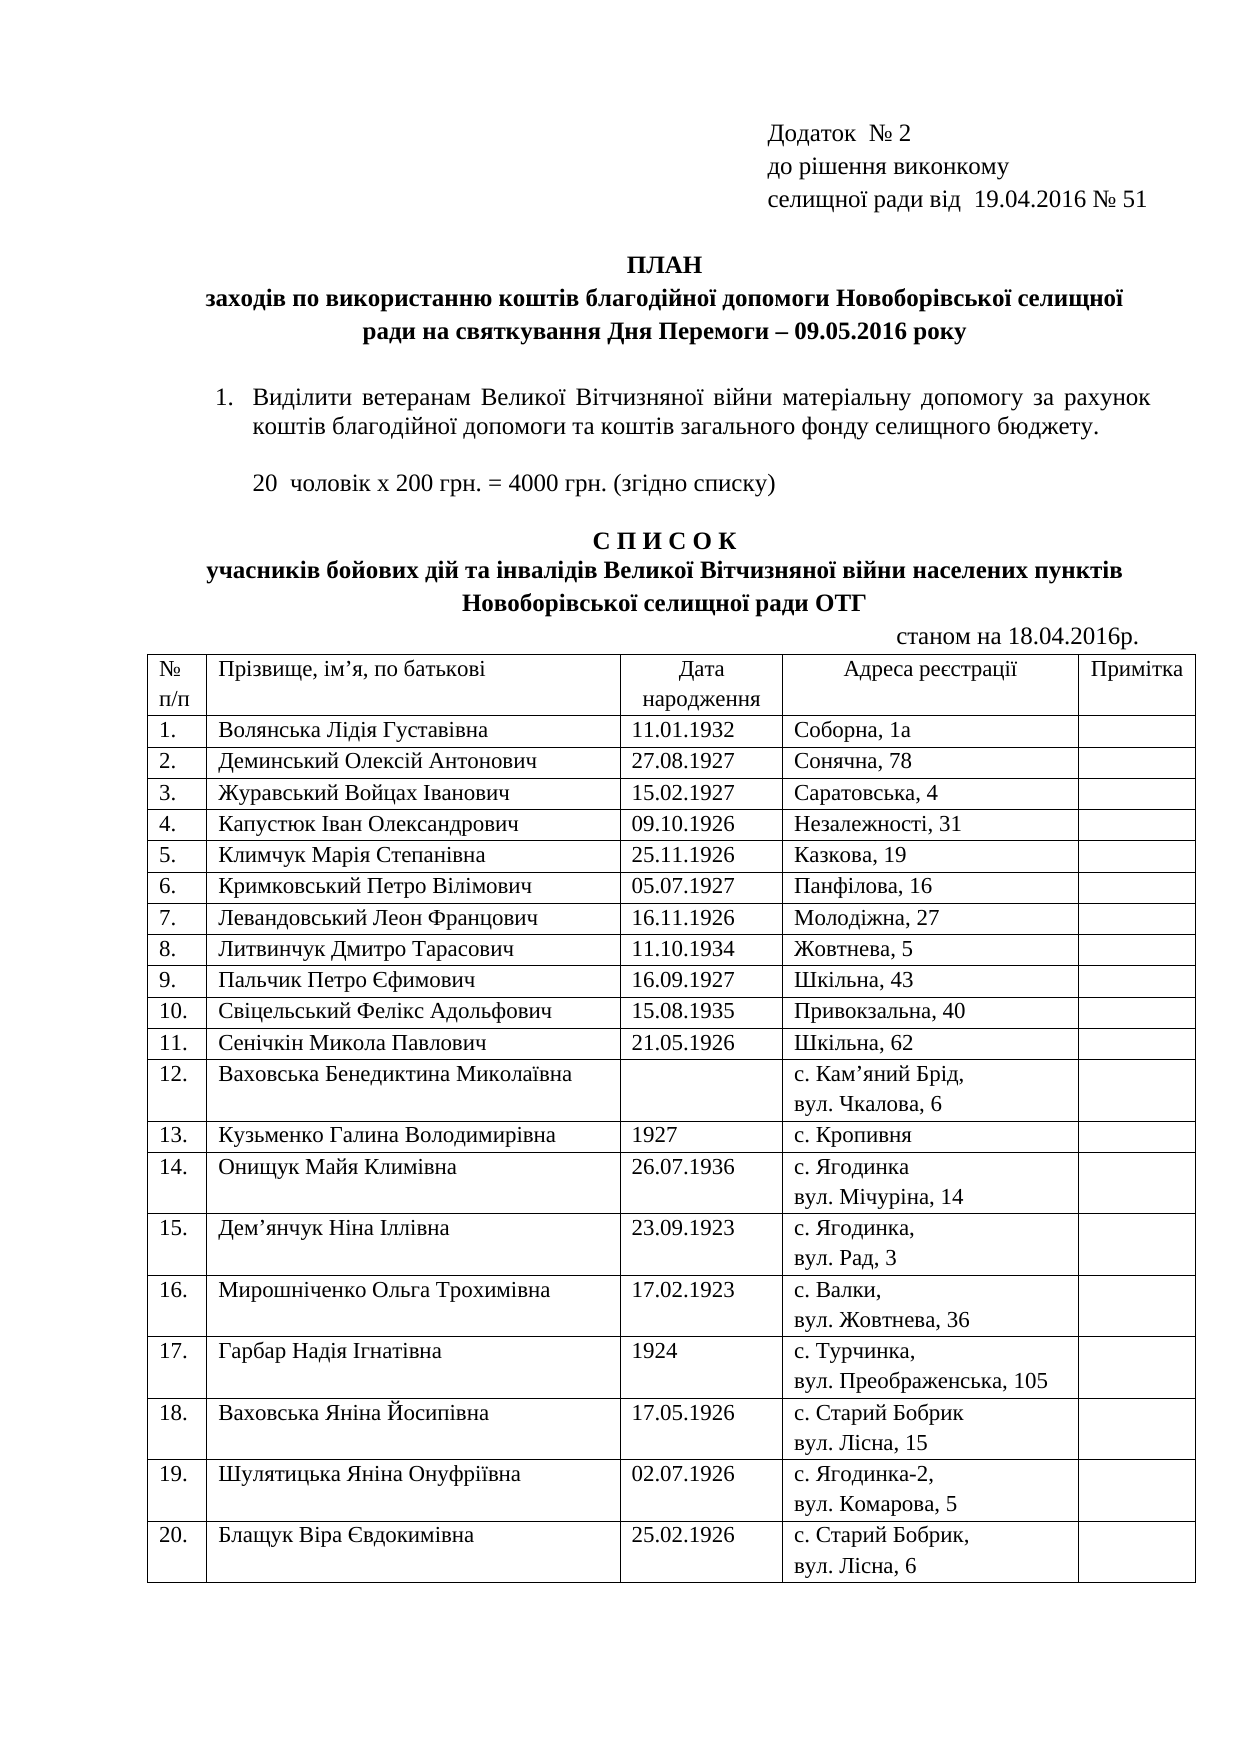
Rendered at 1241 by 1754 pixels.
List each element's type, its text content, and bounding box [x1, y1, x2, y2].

table_cell Климчук Марія Степанівна [207, 841, 620, 872]
table_cell Панфілова, 16 [783, 873, 1078, 903]
table_cell [148, 1276, 206, 1336]
table_cell 11.10.1934 [621, 935, 782, 965]
table_cell [1079, 1214, 1195, 1275]
table_cell Кримковський Петро Вілімович [207, 873, 620, 903]
text селищної ради від 19.04.2016 № 51 [767, 184, 1152, 213]
table_cell с. Ягодинка-2, вул. Комарова, 5 [783, 1460, 1078, 1521]
table_cell Казкова, 19 [783, 841, 1078, 872]
table_cell Шкільна, 43 [783, 966, 1078, 997]
text заходів по використанню коштів благодійної допомоги Новоборівської селищної ради на святкування Дня Перемоги – 09.05.2016 року [177, 283, 1152, 345]
table_cell с. Валки, вул. Жовтнева, 36 [783, 1276, 1078, 1336]
table_cell Дем’янчук Ніна Іллівна [207, 1214, 620, 1275]
table_cell [1079, 1153, 1195, 1213]
table_cell с. Ягодинка, вул. Рад, 3 [783, 1214, 1078, 1275]
text Додаток № 2 [767, 118, 1152, 147]
table_cell [1079, 1522, 1195, 1582]
table_cell Шулятицька Яніна Онуфріївна [207, 1460, 620, 1521]
table_cell Саратовська, 4 [783, 779, 1078, 809]
table_cell [1079, 1337, 1195, 1398]
table_cell 15.08.1935 [621, 998, 782, 1028]
table_cell 11.01.1932 [621, 716, 782, 747]
table_cell [1079, 1122, 1195, 1152]
table_cell 16.11.1926 [621, 904, 782, 934]
table_cell Журавський Войцах Іванович [207, 779, 620, 809]
list Виділити ветеранам Великої Вітчизняної війни матеріальну допомогу за рахунок коштів благодійної допомоги та коштів загального фонду селищного бюджету. [215, 382, 1152, 440]
table_cell [148, 935, 206, 965]
table_cell Шкільна, 62 [783, 1029, 1078, 1059]
table_cell Ваховська Яніна Йосипівна [207, 1399, 620, 1459]
table_cell [148, 748, 206, 778]
table_cell [1079, 779, 1195, 809]
table_cell [148, 966, 206, 997]
table_cell [1079, 748, 1195, 778]
table_cell 25.02.1926 [621, 1522, 782, 1582]
table_cell [1079, 935, 1195, 965]
table_cell Деминський Олексій Антонович [207, 748, 620, 778]
table_cell [1079, 873, 1195, 903]
table_cell [148, 1214, 206, 1275]
table_cell 17.05.1926 [621, 1399, 782, 1459]
table_cell [1079, 1029, 1195, 1059]
table_cell 26.07.1936 [621, 1153, 782, 1213]
table_cell [148, 1153, 206, 1213]
table_cell [1079, 1399, 1195, 1459]
table_cell 16.09.1927 [621, 966, 782, 997]
table_cell [148, 1060, 206, 1121]
table_cell 05.07.1927 [621, 873, 782, 903]
table_cell [1079, 904, 1195, 934]
table_cell Гарбар Надія Ігнатівна [207, 1337, 620, 1398]
table_cell с. Турчинка, вул. Преображенська, 105 [783, 1337, 1078, 1398]
table_header Адреса реєстрації [783, 655, 1078, 715]
table_cell Свіцельський Фелікс Адольфович [207, 998, 620, 1028]
table_cell Блащук Віра Євдокимівна [207, 1522, 620, 1582]
table_cell Молодіжна, 27 [783, 904, 1078, 934]
table_cell [1079, 1460, 1195, 1521]
table_cell с. Ягодинка вул. Мічуріна, 14 [783, 1153, 1078, 1213]
table_cell [1079, 716, 1195, 747]
subtitle С П И С О К [177, 526, 1152, 555]
table_cell Волянська Лідія Густавівна [207, 716, 620, 747]
table_cell 21.05.1926 [621, 1029, 782, 1059]
table_header № п/п [148, 655, 206, 715]
table_cell [148, 1122, 206, 1152]
table_cell Сонячна, 78 [783, 748, 1078, 778]
table_cell 02.07.1926 [621, 1460, 782, 1521]
table_cell Жовтнева, 5 [783, 935, 1078, 965]
table_cell Соборна, 1а [783, 716, 1078, 747]
table_cell Левандовський Леон Францович [207, 904, 620, 934]
table_cell 25.11.1926 [621, 841, 782, 872]
table_cell Литвинчук Дмитро Тарасович [207, 935, 620, 965]
table_cell [148, 904, 206, 934]
table_cell 1927 [621, 1122, 782, 1152]
table_cell Капустюк Іван Олександрович [207, 810, 620, 840]
table_cell [1079, 1060, 1195, 1121]
table_cell [1079, 841, 1195, 872]
list 20 чоловік х 200 грн. = 4000 грн. (згідно списку) [252, 468, 1152, 497]
table_cell [1079, 1276, 1195, 1336]
text станом на 18.04.2016р. [177, 621, 1152, 649]
table_cell [148, 998, 206, 1028]
table_header Примітка [1079, 655, 1195, 715]
table_cell с. Старий Бобрик вул. Лісна, 15 [783, 1399, 1078, 1459]
table_cell [148, 1460, 206, 1521]
table_cell [148, 841, 206, 872]
table_cell [148, 1029, 206, 1059]
table_cell Ваховська Бенедиктина Миколаївна [207, 1060, 620, 1121]
table_cell 17.02.1923 [621, 1276, 782, 1336]
table_cell 15.02.1927 [621, 779, 782, 809]
table_cell Кузьменко Галина Володимирівна [207, 1122, 620, 1152]
table_cell Онищук Майя Климівна [207, 1153, 620, 1213]
table_cell Привокзальна, 40 [783, 998, 1078, 1028]
table_cell [148, 1337, 206, 1398]
table_cell [148, 1399, 206, 1459]
table_cell Сенічкін Микола Павлович [207, 1029, 620, 1059]
table_cell Пальчик Петро Єфимович [207, 966, 620, 997]
table_cell [148, 716, 206, 747]
table_cell [1079, 966, 1195, 997]
text до рішення виконкому [767, 151, 1152, 180]
table_cell с. Кропивня [783, 1122, 1078, 1152]
table_cell [1079, 998, 1195, 1028]
table_header Дата народження [621, 655, 782, 715]
table_cell [148, 779, 206, 809]
table_cell [148, 1522, 206, 1582]
table_cell с. Старий Бобрик, вул. Лісна, 6 [783, 1522, 1078, 1582]
table_header Прізвище, ім’я, по батькові [207, 655, 620, 715]
table_cell Незалежності, 31 [783, 810, 1078, 840]
table_cell [148, 810, 206, 840]
table_cell Мирошніченко Ольга Трохимівна [207, 1276, 620, 1336]
text учасників бойових дій та інвалідів Великої Вітчизняної війни населених пунктів Новоборівської селищної ради ОТГ [177, 555, 1152, 617]
table_cell [148, 873, 206, 903]
table_cell [621, 1060, 782, 1121]
table_cell с. Кам’яний Брід, вул. Чкалова, 6 [783, 1060, 1078, 1121]
table_cell 23.09.1923 [621, 1214, 782, 1275]
table_cell 27.08.1927 [621, 748, 782, 778]
table_cell 1924 [621, 1337, 782, 1398]
table_cell [1079, 810, 1195, 840]
text ПЛАН [177, 250, 1152, 279]
table_cell 09.10.1926 [621, 810, 782, 840]
